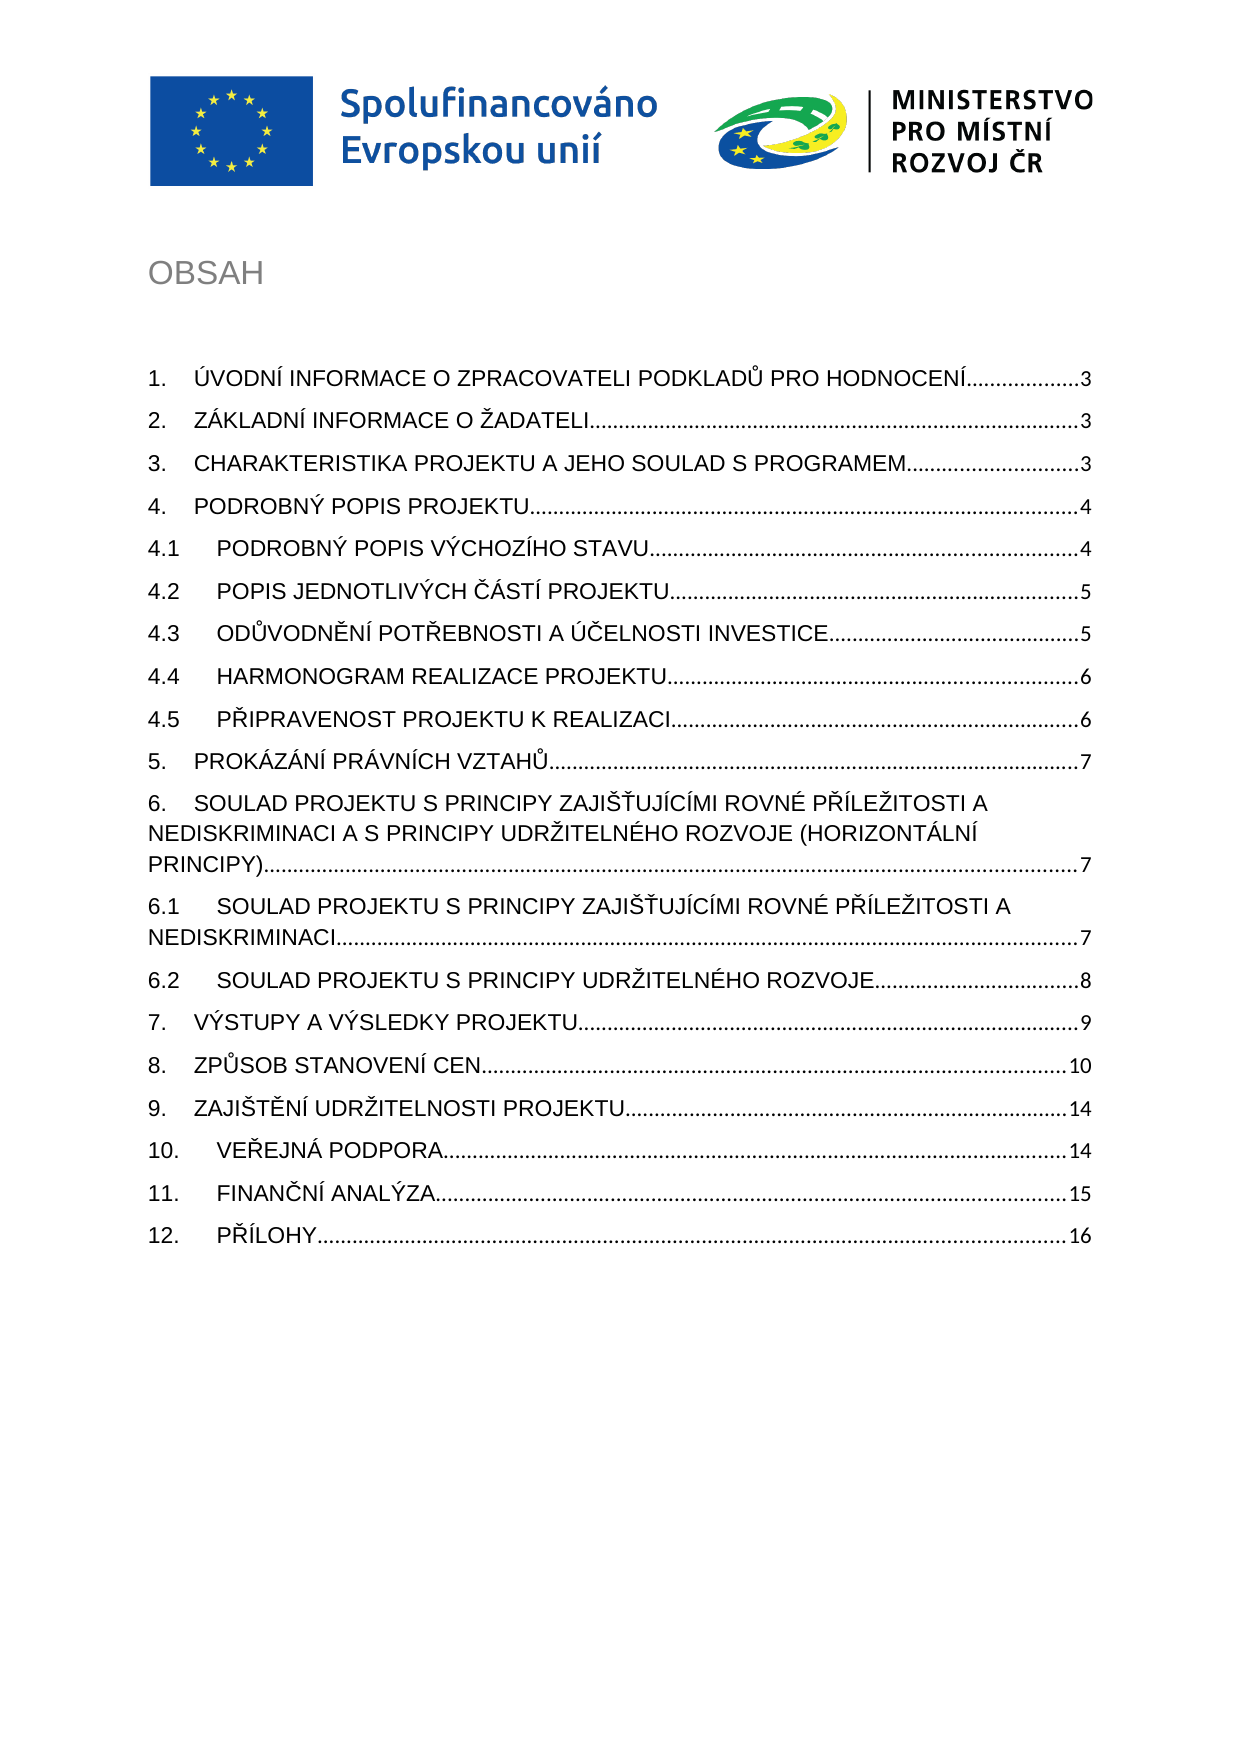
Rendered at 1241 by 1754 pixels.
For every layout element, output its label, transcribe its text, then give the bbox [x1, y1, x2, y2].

picture [147, 73, 1093, 189]
text Obsah [148, 253, 1093, 292]
